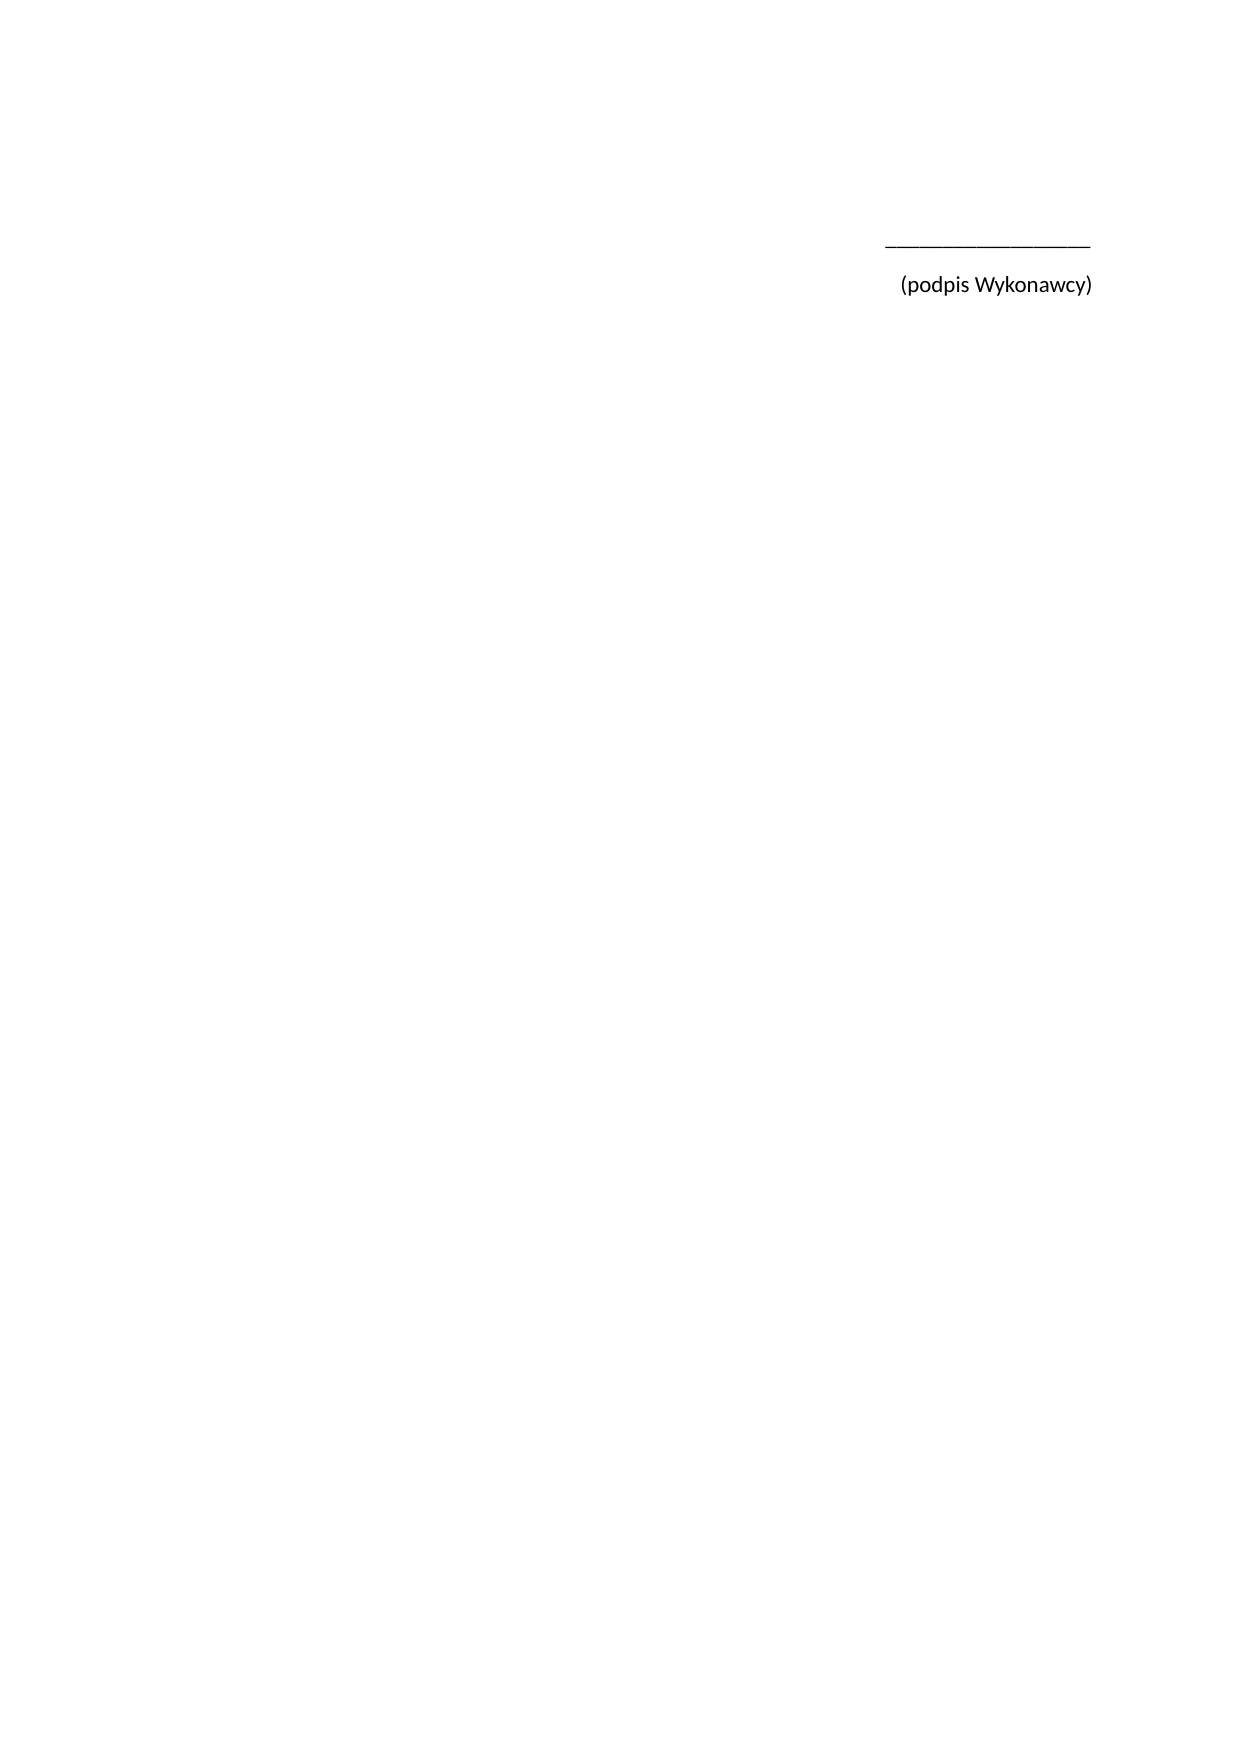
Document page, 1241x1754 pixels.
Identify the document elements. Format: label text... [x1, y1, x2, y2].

text __________________ [148, 223, 1093, 251]
text (podpis Wykonawcy) [148, 270, 1093, 298]
